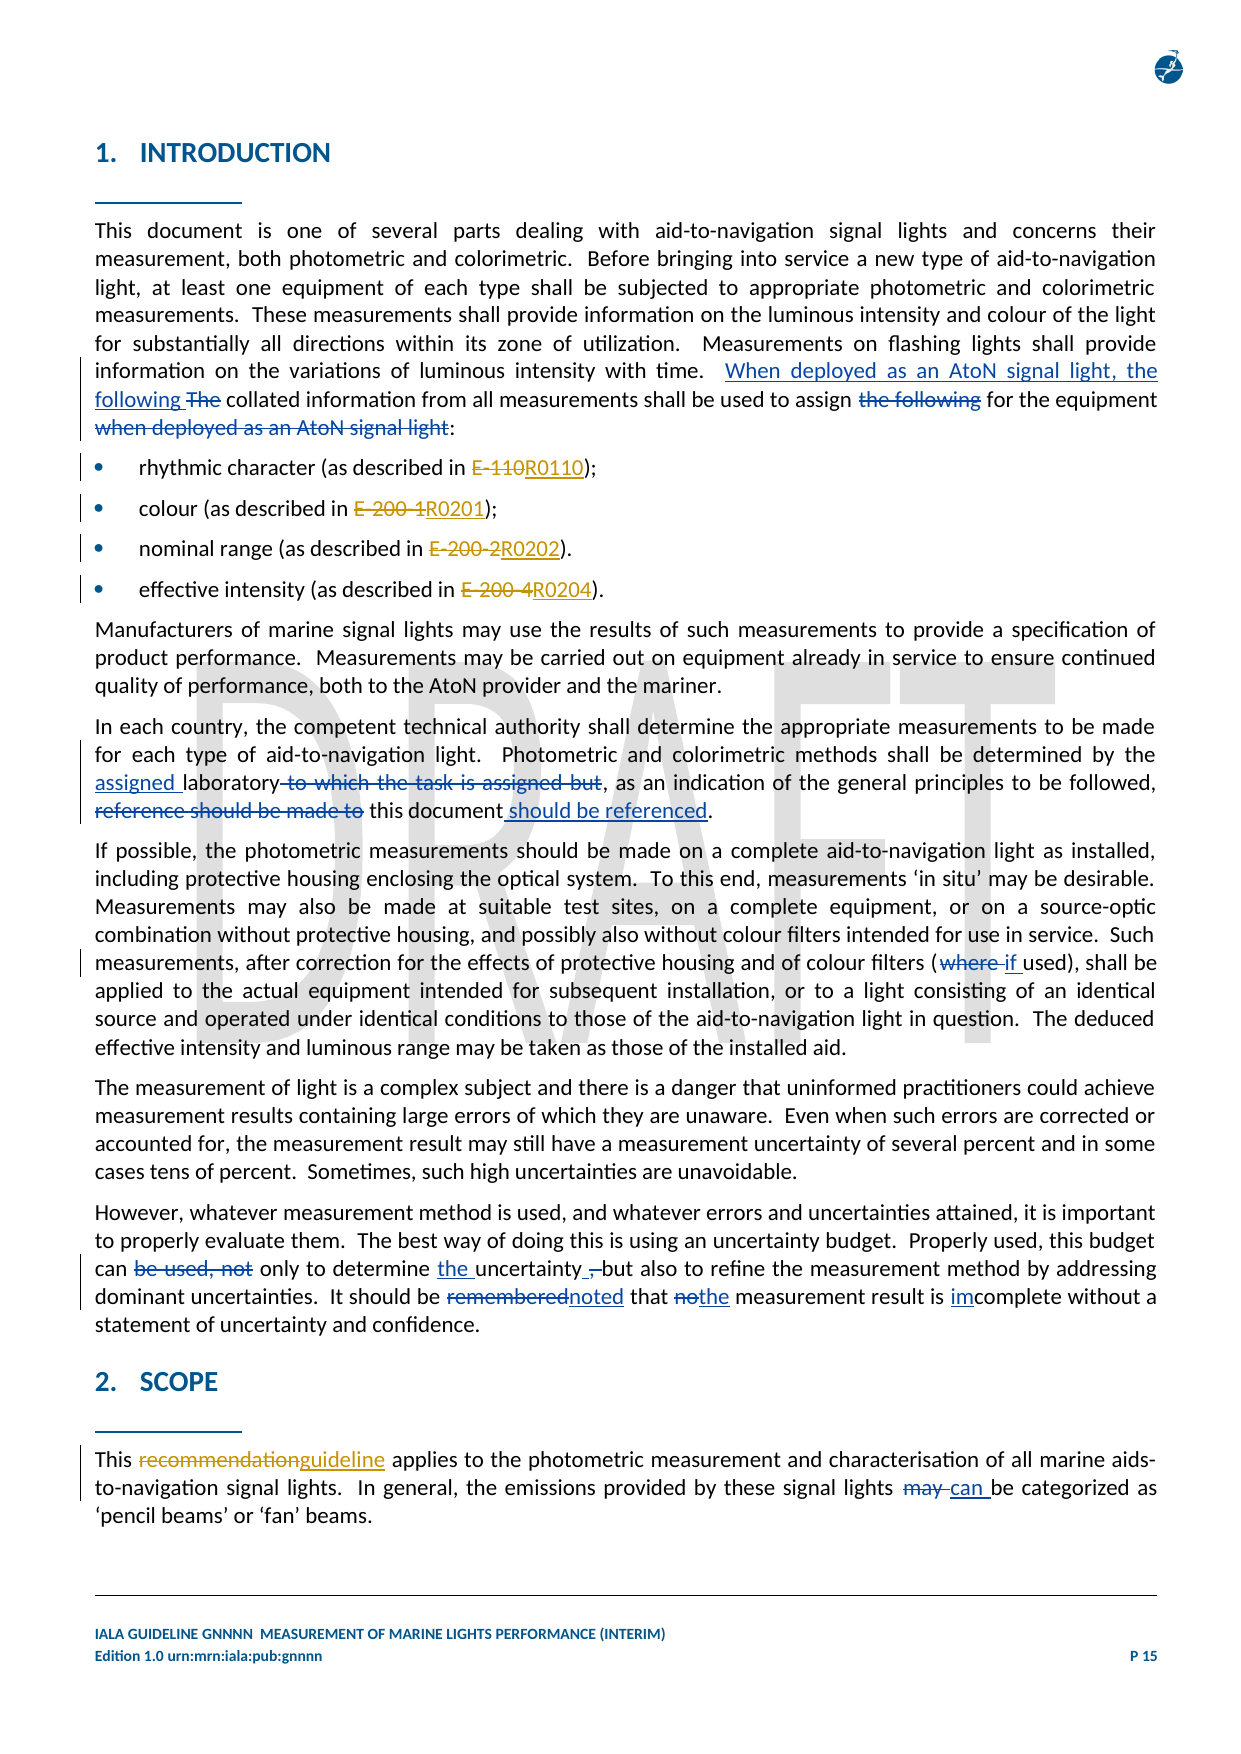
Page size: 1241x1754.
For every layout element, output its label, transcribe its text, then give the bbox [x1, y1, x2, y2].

text This document is one of several parts dealing with aid-to-navigation signal lights and concerns their measurement, both photometric and colorimetric. Before bringing into service a new type of aid-to-navigation light, at least one equipment of each type shall be subjected to appropriate photometric and colorimetric measurements. These measurements shall provide information on the luminous intensity and colour of the light for substantially all directions within its zone of utilization. Measurements on flashing lights shall provide information on the variations of luminous intensity with time. collated information from all measurements shall be used to assign for the equipment : [94, 217, 1157, 441]
text This applies to the photometric measurement and characterisation of all marine aids-to-navigation signal lights. In general, the emissions provided by these signal lights be categorized as ‘pencil beams’ or ‘fan’ beams. [94, 1445, 1157, 1529]
text The measurement of light is a complex subject and there is a danger that uninformed practitioners could achieve measurement results containing large errors of which they are unaware. Even when such errors are corrected or accounted for, the measurement result may still have a measurement uncertainty of several percent and in some cases tens of percent. Sometimes, such high uncertainties are unavoidable. [94, 1073, 1157, 1185]
subtitle INTRODUCTION [94, 134, 1157, 170]
text In each country, the competent technical authority shall determine the appropriate measurements to be made for each type of aid-to-navigation light. Photometric and colorimetric methods shall be determined by the laboratory, as an indication of the general principles to be followed, this document. [94, 712, 1157, 824]
text Manufacturers of marine signal lights may use the results of such measurements to provide a specification of product performance. Measurements may be carried out on equipment already in service to ensure continued quality of performance, both to the AtoN provider and the mariner. [94, 615, 1157, 699]
subtitle SCOPE [94, 1363, 1157, 1398]
text If possible, the photometric measurements should be made on a complete aid-to-navigation light as installed, including protective housing enclosing the optical system. To this end, measurements ‘in situ’ may be desirable. Measurements may also be made at suitable test sites, on a complete equipment, or on a source-optic combination without protective housing, and possibly also without colour filters intended for use in service. Such measurements, after correction for the effects of protective housing and of colour filters (used), shall be applied to the actual equipment intended for subsequent installation, or to a light consisting of an identical source and operated under identical conditions to those of the aid-to-navigation light in question. The deduced effective intensity and luminous range may be taken as those of the installed aid. [94, 836, 1157, 1061]
picture [1123, 0, 1241, 119]
list effective intensity (as described in ). [94, 575, 1157, 603]
text However, whatever measurement method is used, and whatever errors and uncertainties attained, it is important to properly evaluate them. The best way of doing this is using an uncertainty budget. Properly used, this budget can only to determine uncertaintybut also to refine the measurement method by addressing dominant uncertainties. It should be that measurement result is complete without a statement of uncertainty and confidence. [94, 1198, 1157, 1338]
list nominal range (as described in ). [94, 534, 1157, 562]
list rhythmic character (as described in ); [94, 453, 1157, 481]
list colour (as described in ); [94, 494, 1157, 522]
